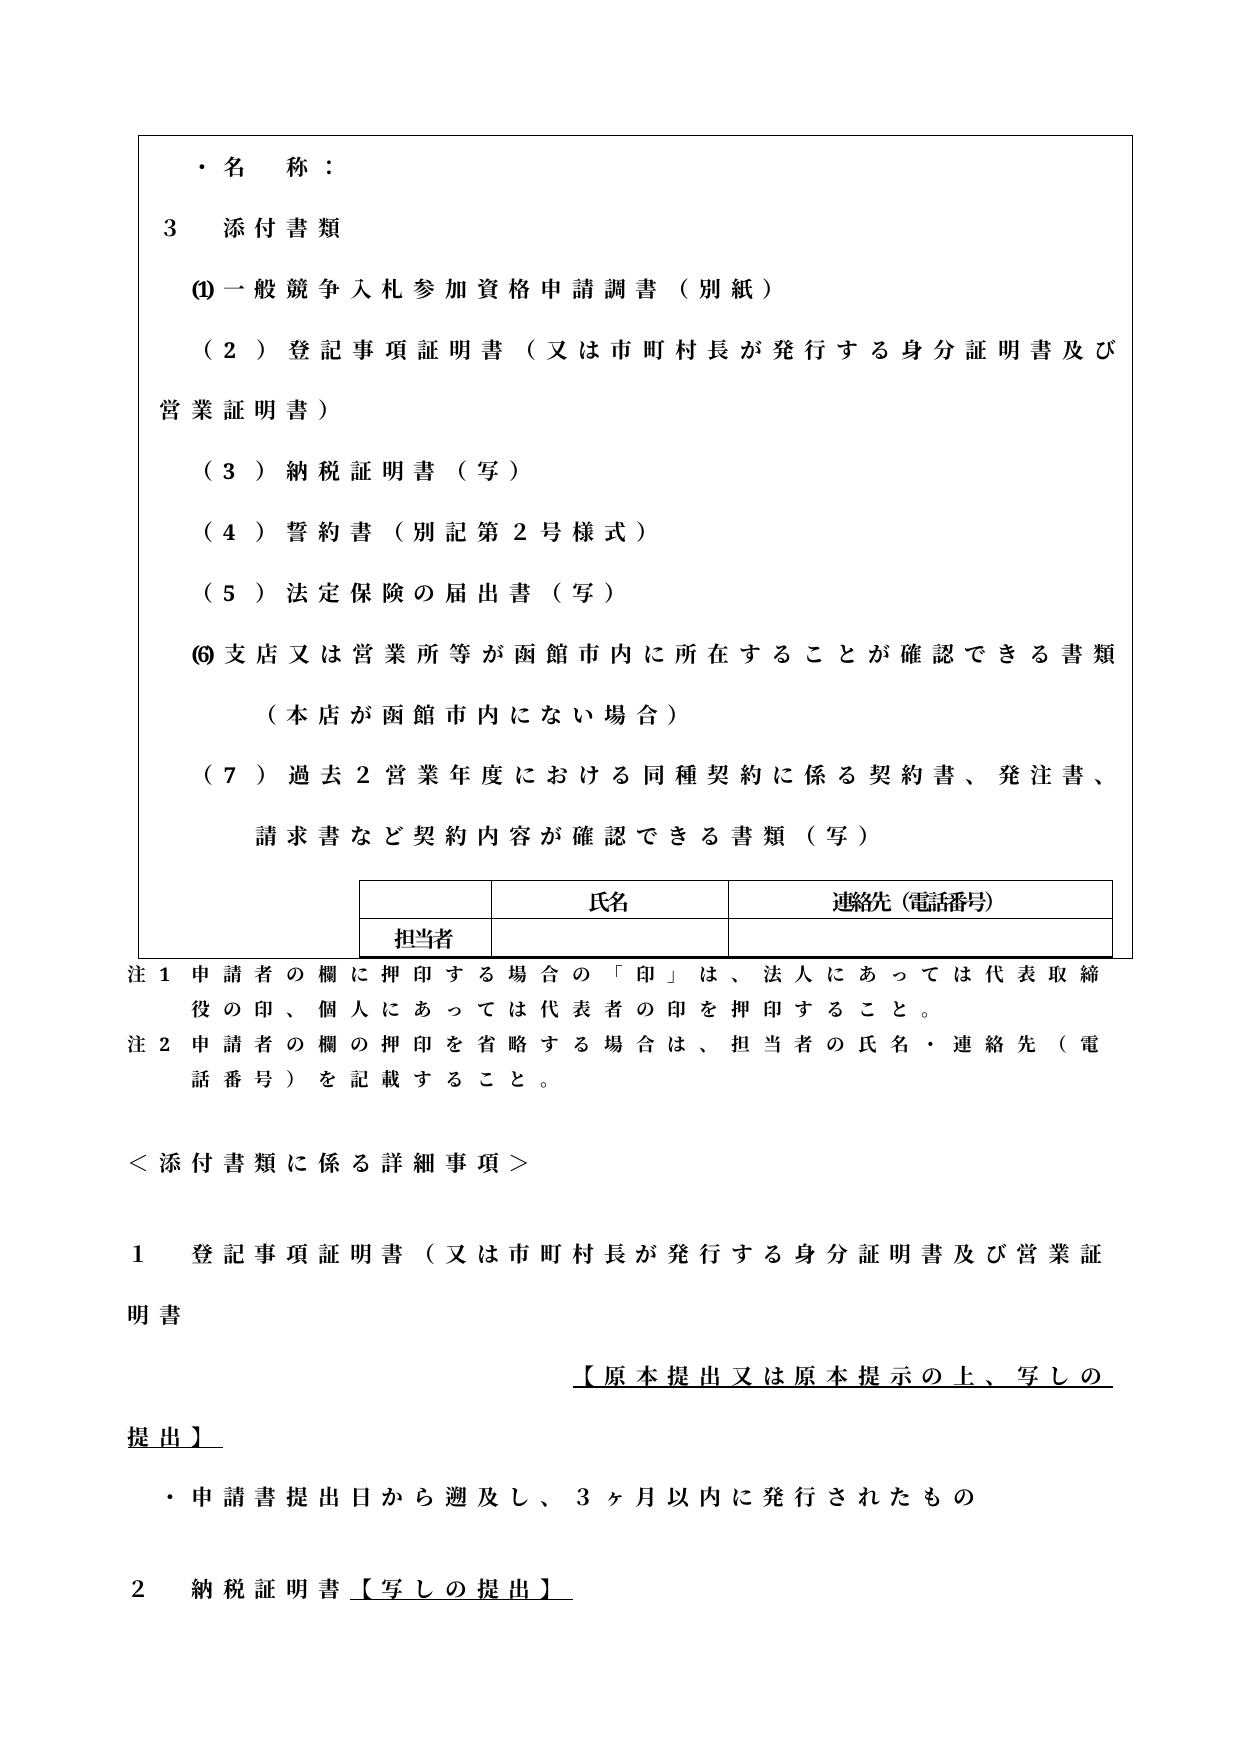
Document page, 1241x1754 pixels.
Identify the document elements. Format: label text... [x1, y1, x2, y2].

text ＜添付書類に係る詳細事項＞ [128, 1131, 1112, 1192]
text ２ 納税証明書【写しの提出】 [128, 1557, 1112, 1618]
text 【原本提出又は原本提示の上、写しの提出】 [128, 1344, 1112, 1466]
text １ 登記事項証明書（又は市町村長が発行する身分証明書及び営業証明書 [128, 1222, 1112, 1344]
text 注1申請者の欄に押印する場合の「印」は、法人にあっては代表取締役の印、個人にあっては代表者の印を押印すること。 [128, 958, 1112, 1024]
text 注2申請者の欄の押印を省略する場合は、担当者の氏名・連絡先（電話番号）を記載すること。 [128, 1028, 1112, 1093]
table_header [139, 136, 1132, 957]
text ・申請書提出日から遡及し、３ヶ月以内に発行されたもの [128, 1466, 1112, 1527]
